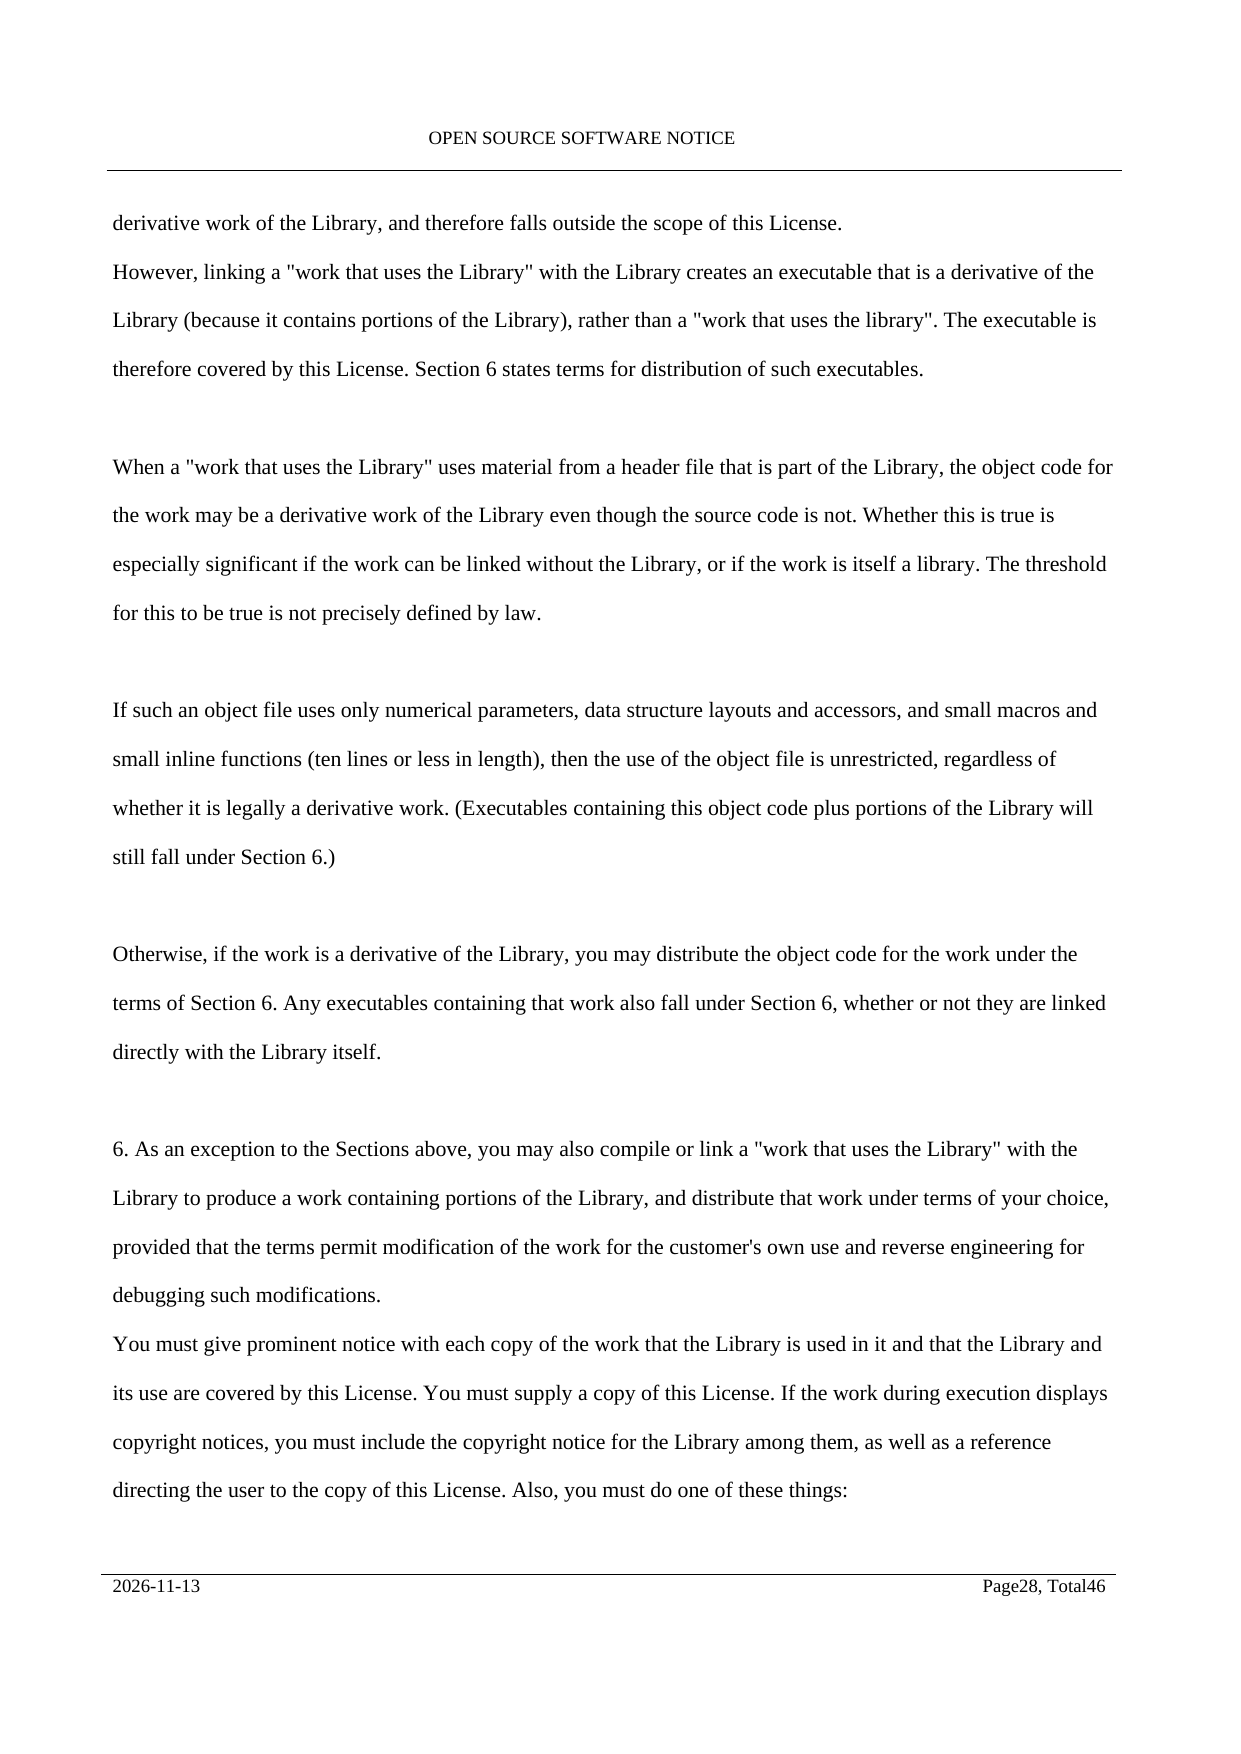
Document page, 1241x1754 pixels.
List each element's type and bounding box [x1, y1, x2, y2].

text [112, 206, 1128, 1506]
